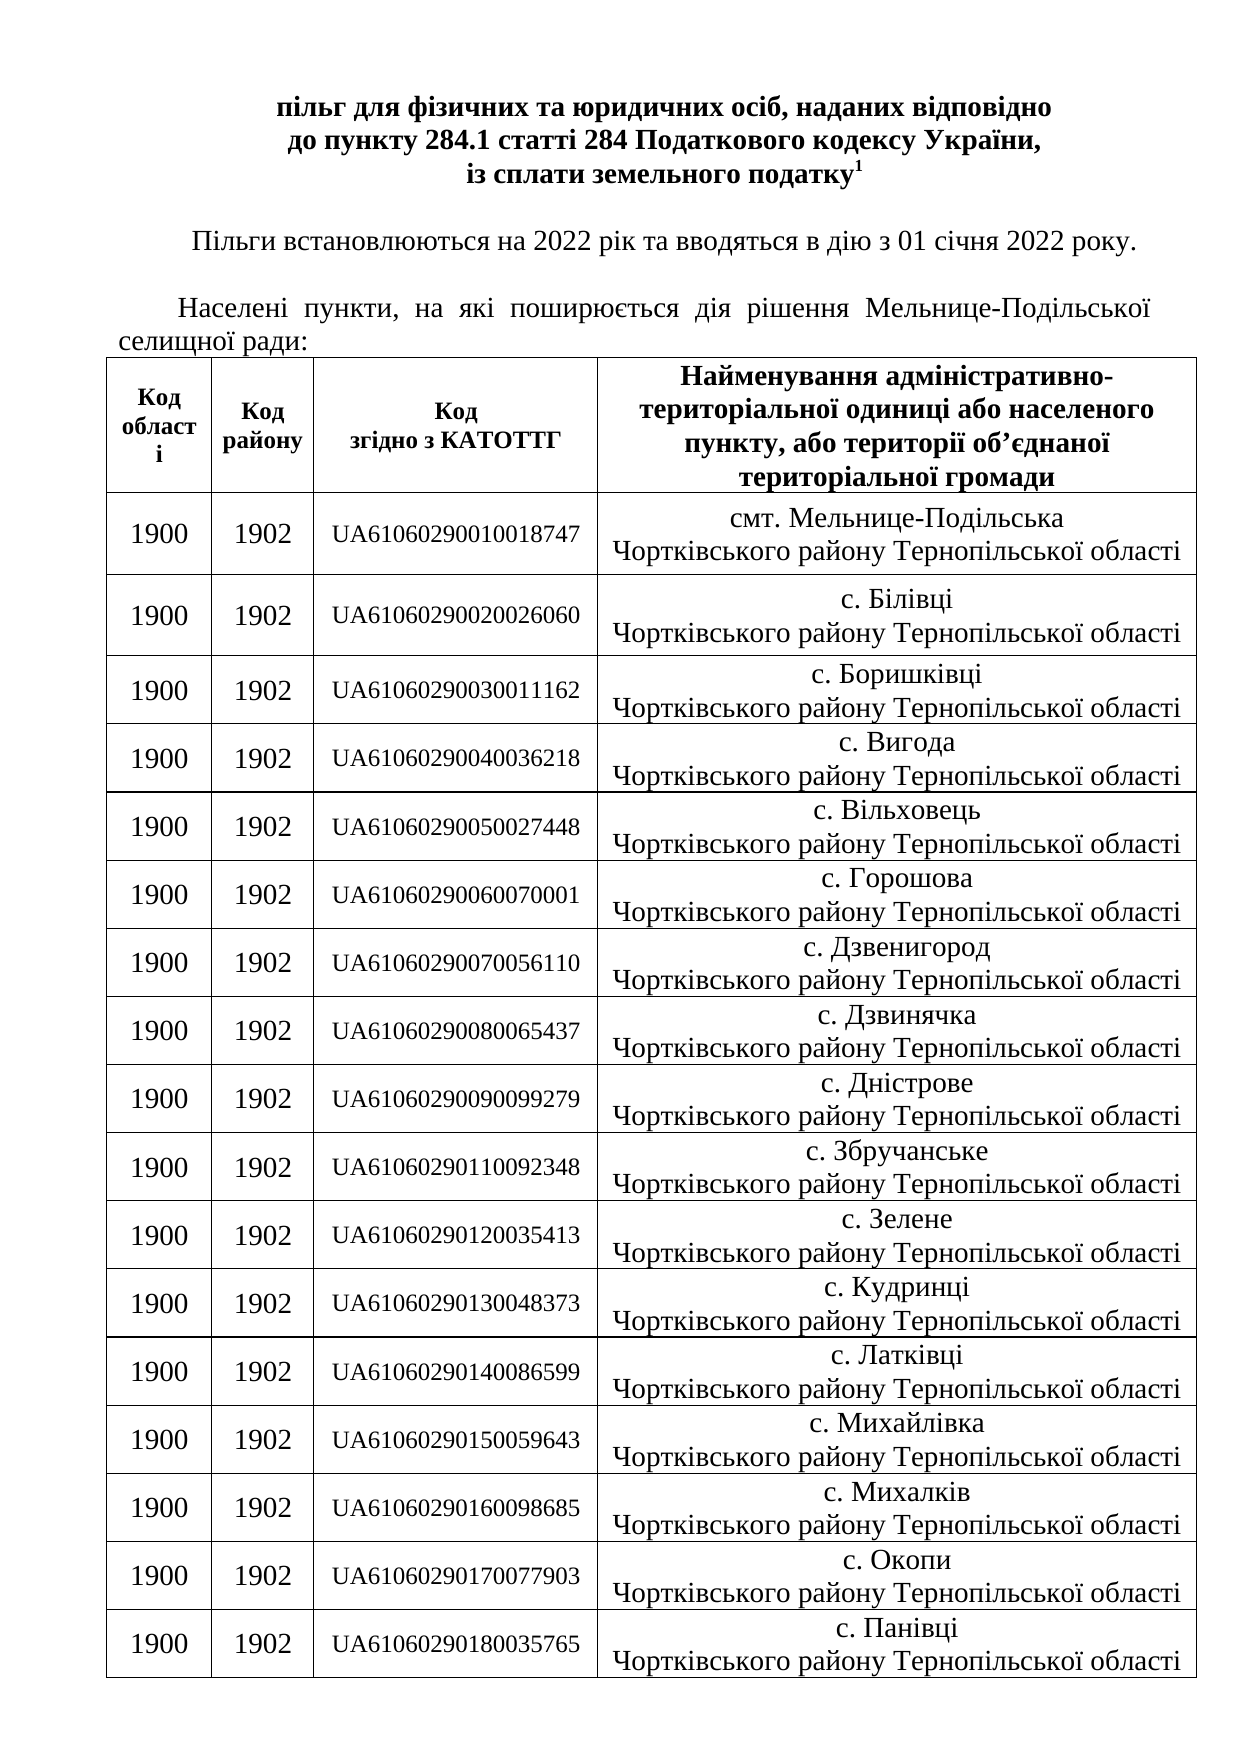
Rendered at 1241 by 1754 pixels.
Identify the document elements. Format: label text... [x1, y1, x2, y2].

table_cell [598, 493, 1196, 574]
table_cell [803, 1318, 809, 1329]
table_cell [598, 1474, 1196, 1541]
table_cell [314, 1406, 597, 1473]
text Пільги встановлюються на 2022 рік та вводяться в дію з 01 січня 2022 року. [118, 223, 1152, 256]
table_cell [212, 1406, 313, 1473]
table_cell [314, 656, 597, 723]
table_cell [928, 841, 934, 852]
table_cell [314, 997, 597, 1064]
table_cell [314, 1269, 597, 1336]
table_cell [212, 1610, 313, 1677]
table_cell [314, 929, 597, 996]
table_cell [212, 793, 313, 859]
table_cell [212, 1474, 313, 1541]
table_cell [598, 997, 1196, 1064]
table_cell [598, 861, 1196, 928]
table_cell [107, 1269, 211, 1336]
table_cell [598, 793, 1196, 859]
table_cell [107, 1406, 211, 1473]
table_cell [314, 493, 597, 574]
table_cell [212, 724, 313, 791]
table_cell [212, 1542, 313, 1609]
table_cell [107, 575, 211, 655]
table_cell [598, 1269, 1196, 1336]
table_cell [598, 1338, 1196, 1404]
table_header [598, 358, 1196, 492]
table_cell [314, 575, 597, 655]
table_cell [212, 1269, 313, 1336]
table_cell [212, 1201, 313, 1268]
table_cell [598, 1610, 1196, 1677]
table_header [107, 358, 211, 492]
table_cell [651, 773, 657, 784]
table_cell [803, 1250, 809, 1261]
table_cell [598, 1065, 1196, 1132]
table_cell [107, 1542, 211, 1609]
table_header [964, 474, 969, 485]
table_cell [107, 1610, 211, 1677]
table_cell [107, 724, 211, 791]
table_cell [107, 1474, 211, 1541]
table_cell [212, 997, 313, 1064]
text пільг для фізичних та юридичних осіб, наданих відповідно [118, 89, 1152, 122]
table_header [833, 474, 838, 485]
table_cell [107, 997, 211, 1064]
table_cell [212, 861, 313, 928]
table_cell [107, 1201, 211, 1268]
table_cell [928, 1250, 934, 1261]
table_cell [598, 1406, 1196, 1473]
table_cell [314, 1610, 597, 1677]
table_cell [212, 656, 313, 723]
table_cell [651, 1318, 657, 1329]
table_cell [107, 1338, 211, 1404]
text до пункту 284.1 статті 284 Податкового кодексу України, [118, 122, 1152, 156]
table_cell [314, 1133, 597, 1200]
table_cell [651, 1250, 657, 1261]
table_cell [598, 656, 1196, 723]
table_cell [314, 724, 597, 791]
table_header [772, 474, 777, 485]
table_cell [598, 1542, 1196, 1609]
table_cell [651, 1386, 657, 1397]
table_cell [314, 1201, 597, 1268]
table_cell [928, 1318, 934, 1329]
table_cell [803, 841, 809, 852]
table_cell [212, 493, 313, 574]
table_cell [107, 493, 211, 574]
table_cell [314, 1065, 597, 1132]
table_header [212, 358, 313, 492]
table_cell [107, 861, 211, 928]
text Населені пункти, на які поширюється дія рішення Мельнице-Подільської селищної ради: [118, 290, 1152, 357]
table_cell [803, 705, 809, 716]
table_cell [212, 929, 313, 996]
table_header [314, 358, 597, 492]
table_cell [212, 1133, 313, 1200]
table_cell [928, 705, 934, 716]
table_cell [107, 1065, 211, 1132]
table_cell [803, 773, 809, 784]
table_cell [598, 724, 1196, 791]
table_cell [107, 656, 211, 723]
text із сплати земельного податку1 [118, 156, 1152, 189]
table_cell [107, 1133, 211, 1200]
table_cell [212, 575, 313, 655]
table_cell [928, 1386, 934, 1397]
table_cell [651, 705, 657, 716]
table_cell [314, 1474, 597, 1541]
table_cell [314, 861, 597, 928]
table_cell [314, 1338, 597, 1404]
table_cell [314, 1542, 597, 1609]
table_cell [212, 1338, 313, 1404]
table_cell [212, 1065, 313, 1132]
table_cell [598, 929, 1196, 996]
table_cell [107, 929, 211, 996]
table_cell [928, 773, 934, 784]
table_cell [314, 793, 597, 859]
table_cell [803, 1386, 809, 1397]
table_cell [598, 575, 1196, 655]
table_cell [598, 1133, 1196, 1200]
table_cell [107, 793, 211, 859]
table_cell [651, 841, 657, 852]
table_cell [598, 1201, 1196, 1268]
